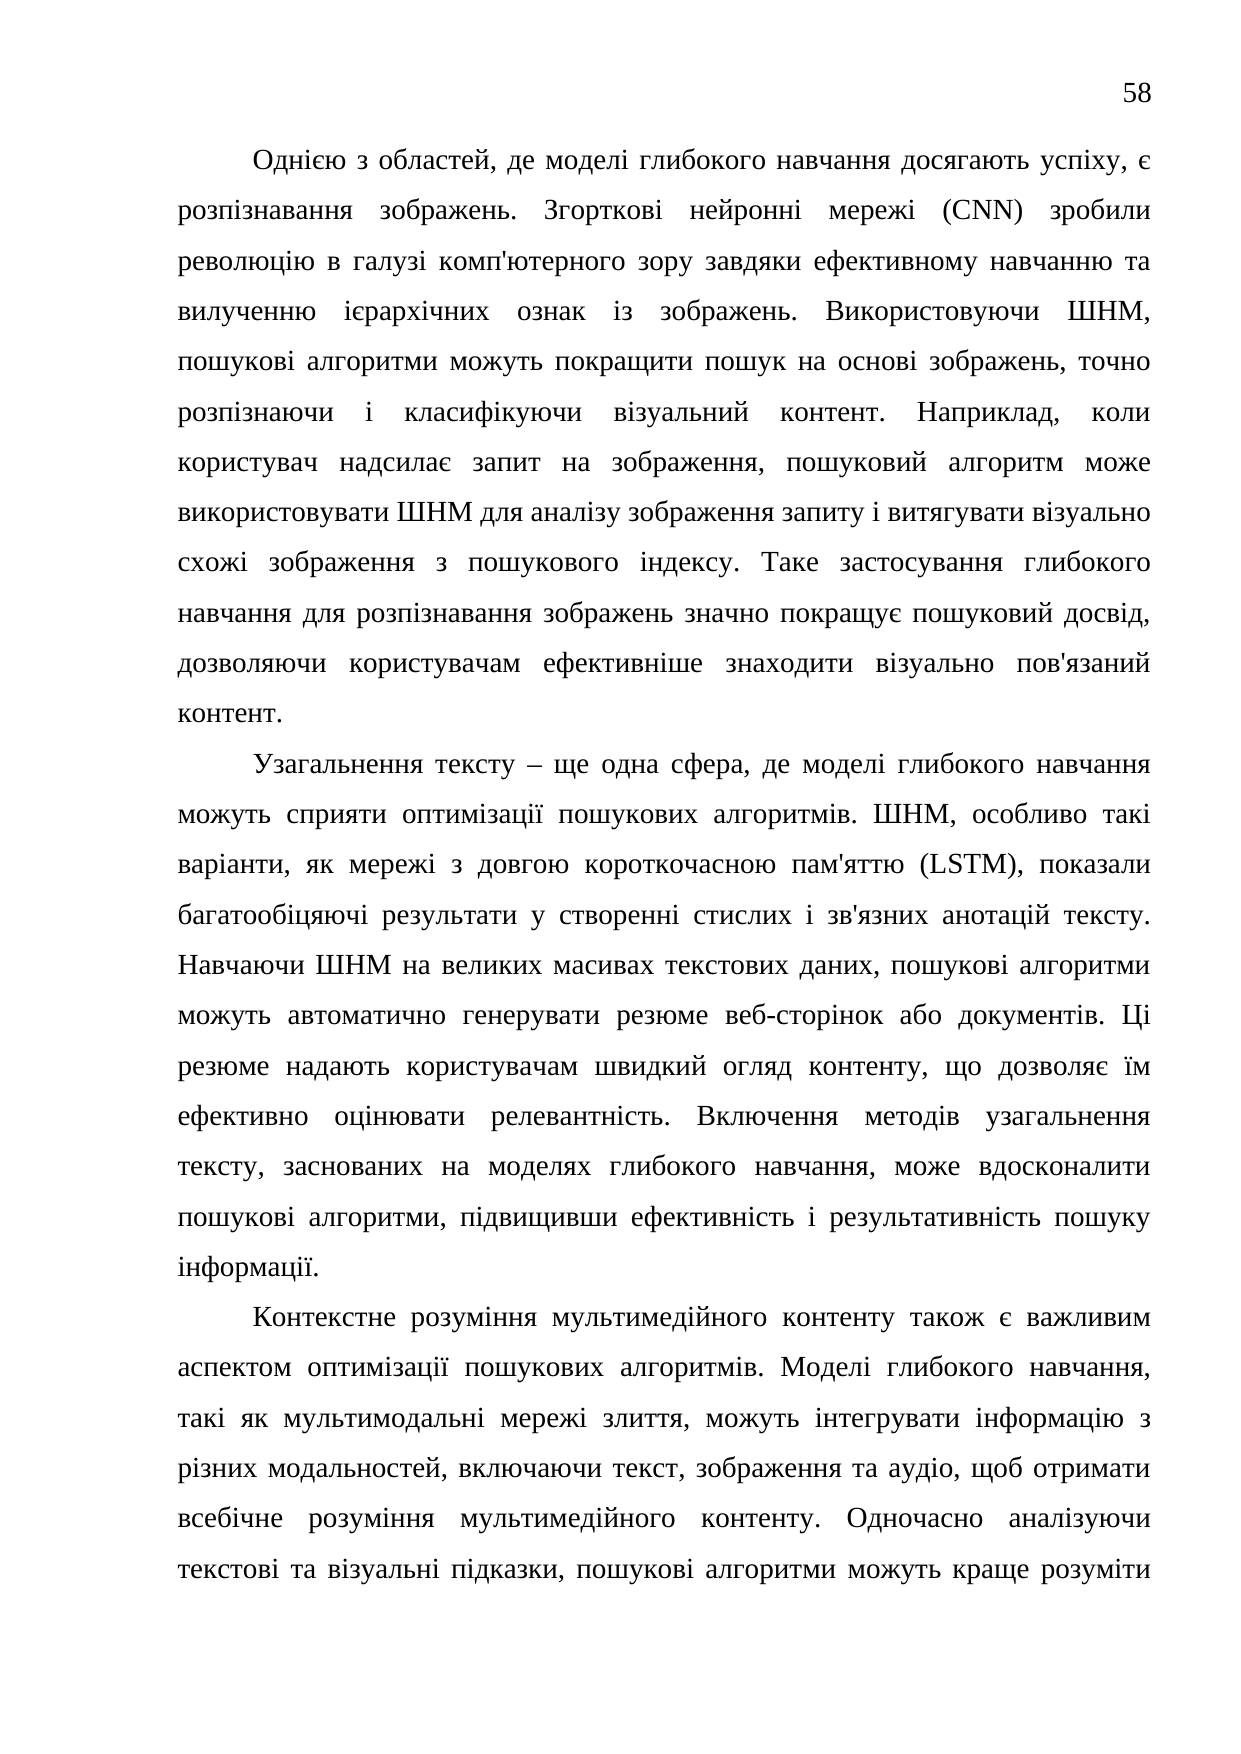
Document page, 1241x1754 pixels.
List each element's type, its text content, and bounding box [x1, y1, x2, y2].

text Узагальнення тексту – ще одна сфера, де моделі глибокого навчання можуть сприяти оптимізації пошукових алгоритмів. ШНМ, особливо такі варіанти, як мережі з довгою короткочасною пам'яттю (LSTM), показали багатообіцяючі результати у створенні стислих і зв'язних анотацій тексту. Навчаючи ШНМ на великих масивах текстових даних, пошукові алгоритми можуть автоматично генерувати резюме веб-сторінок або документів. Ці резюме надають користувачам швидкий огляд контенту, що дозволяє їм ефективно оцінювати релевантність. Включення методів узагальнення тексту, заснованих на моделях глибокого навчання, може вдосконалити пошукові алгоритми, підвищивши ефективність і результативність пошуку інформації. [177, 746, 1152, 1282]
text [177, 1299, 1152, 1584]
text Однією з областей, де моделі глибокого навчання досягають успіху, є розпізнавання зображень. Згорткові нейронні мережі (CNN) зробили революцію в галузі комп'ютерного зору завдяки ефективному навчанню та вилученню ієрархічних ознак із зображень. Використовуючи ШНМ, пошукові алгоритми можуть покращити пошук на основі зображень, точно розпізнаючи і класифікуючи візуальний контент. Наприклад, коли користувач надсилає запит на зображення, пошуковий алгоритм може використовувати ШНМ для аналізу зображення запиту і витягувати візуально схожі зображення з пошукового індексу. Таке застосування глибокого навчання для розпізнавання зображень значно покращує пошуковий досвід, дозволяючи користувачам ефективніше знаходити візуально пов'язаний контент. [177, 142, 1152, 729]
